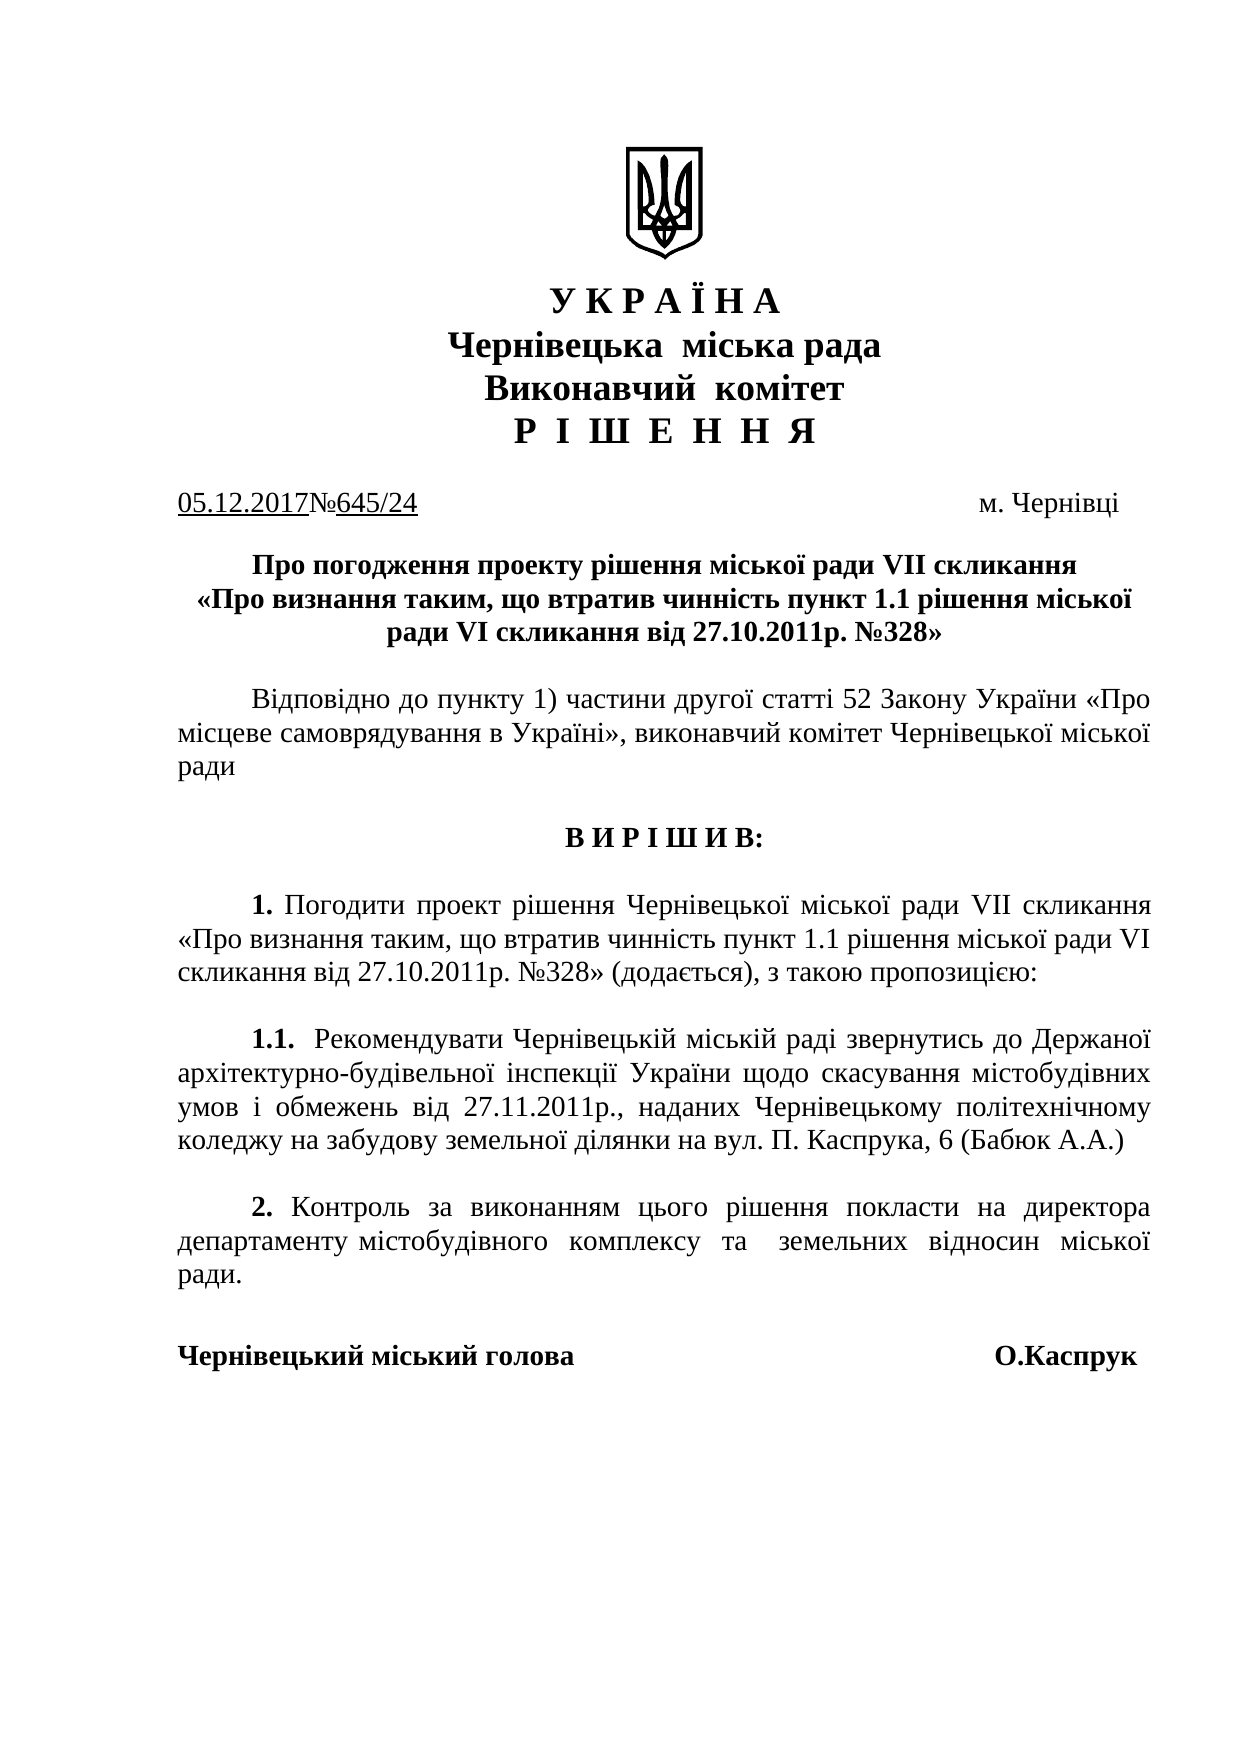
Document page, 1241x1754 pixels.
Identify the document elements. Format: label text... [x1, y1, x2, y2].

text 1. Погодити проект рішення Чернівецької міської ради VІІ скликання «Про визнання таким, що втратив чинність пункт 1.1 рішення міської ради VI скликання від 27.10.2011р. №328» (додається), з такою пропозицією: [177, 887, 1152, 988]
text В И Р І Ш И В: [177, 820, 1152, 854]
text Виконавчий комітет [177, 365, 1152, 408]
text 05.12.2017№645/24 м. Чернівці [177, 485, 1152, 518]
text Чернівецький міський голова О.Каспрук [177, 1338, 1152, 1371]
table_header Про погодження проекту рішення міської ради VІІ скликання «Про визнання таким, що втратив чинність пункт 1.1 рішення міської ради VI скликання від 27.10.2011р. №328» [163, 547, 1166, 681]
text У К Р А Ї Н А [177, 279, 1152, 322]
text Чернівецька міська рада [177, 322, 1152, 365]
text Р І Ш Е Н Н Я [177, 408, 1152, 451]
text 2. Контроль за виконанням цього рішення покласти на директора департаменту містобудівного комплексу та земельних відносин міської ради. [177, 1189, 1152, 1290]
text 1.1. Рекомендувати Чернівецькій міській раді звернутись до Держаної архітектурно-будівельної інспекції України щодо скасування містобудівних умов і обмежень від 27.11.2011р., наданих Чернівецькому політехнічному коледжу на забудову земельної ділянки на вул. П. Каспрука, 6 (Бабюк А.А.) [177, 1022, 1152, 1156]
text Відповідно до пункту 1) частини другої статті 52 Закону України «Про місцеве самоврядування в Україні», виконавчий комітет Чернівецької міської ради [177, 681, 1152, 782]
